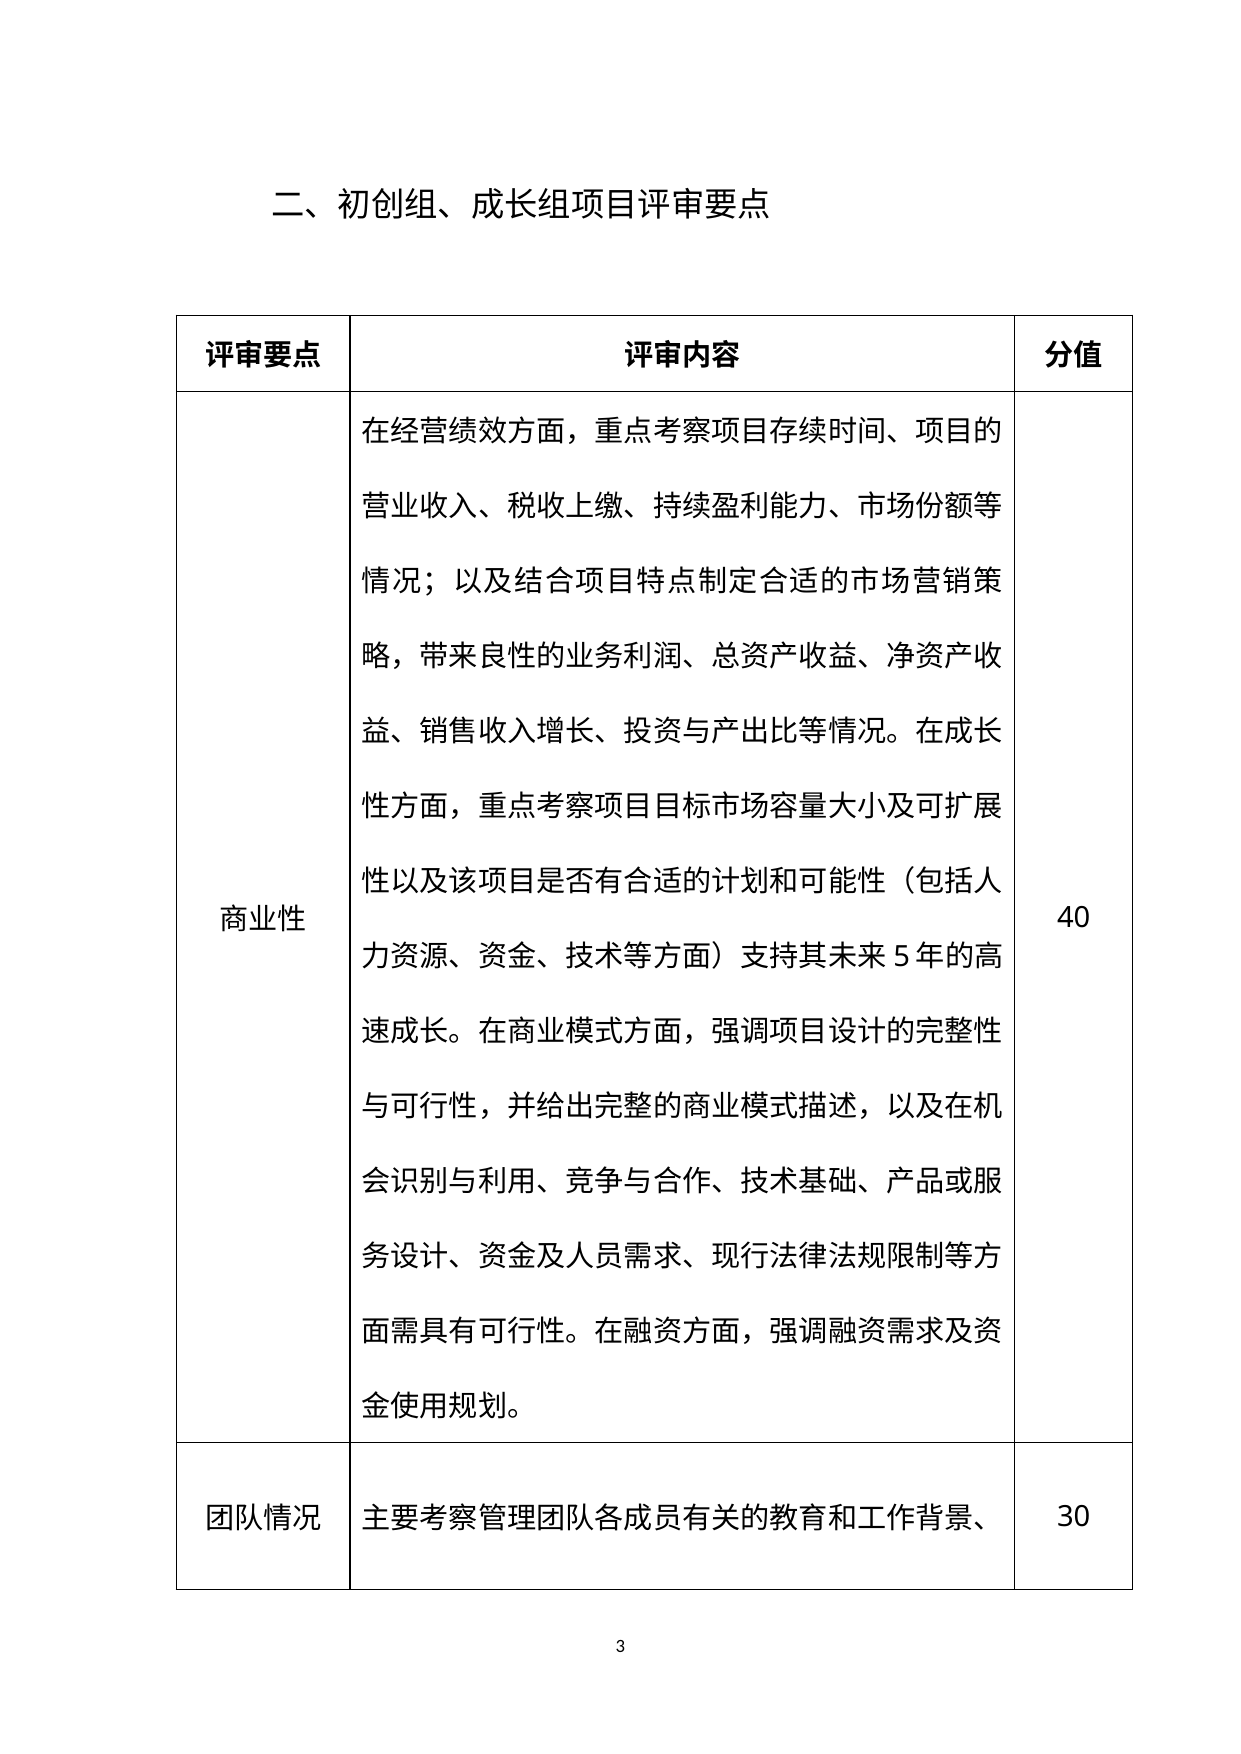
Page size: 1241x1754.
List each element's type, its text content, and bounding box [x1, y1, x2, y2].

table_header 评审内容 [351, 316, 1014, 391]
table_header 分值 [1015, 316, 1132, 391]
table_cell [351, 1443, 1014, 1588]
text 二、初创组、成长组项目评审要点 [187, 164, 1053, 239]
table_cell 团队情况 [177, 1443, 349, 1588]
table_cell 在经营绩效方面，重点考察项目存续时间、项目的营业收入、税收上缴、持续盈利能力、市场份额等情况；以及结合项目特点制定合适的市场营销策略，带来良性的业务利润、总资产收益、净资产收益、销售收入增长、投资与产出比等情况。在成长性方面，重点考察项目目标市场容量大小及可扩展性以及该项目是否有合适的计划和可能性（包括人力资源、资金、技术等方面）支持其未来5年的高速成长。在商业模式方面，强调项目设计的完整性与可行性，并给出完整的商业模式描述，以及在机会识别与利用、竞争与合作、技术基础、产品或服务设计、资金及人员需求、现行法律法规限制等方面需具有可行性。在融资方面，强调融资需求及资金使用规划。 [351, 392, 1014, 1442]
table_cell 商业性 [177, 392, 349, 1442]
table_header 评审要点 [177, 316, 349, 391]
table_cell 30 [1015, 1443, 1132, 1588]
table_cell 40 [1015, 392, 1132, 1442]
